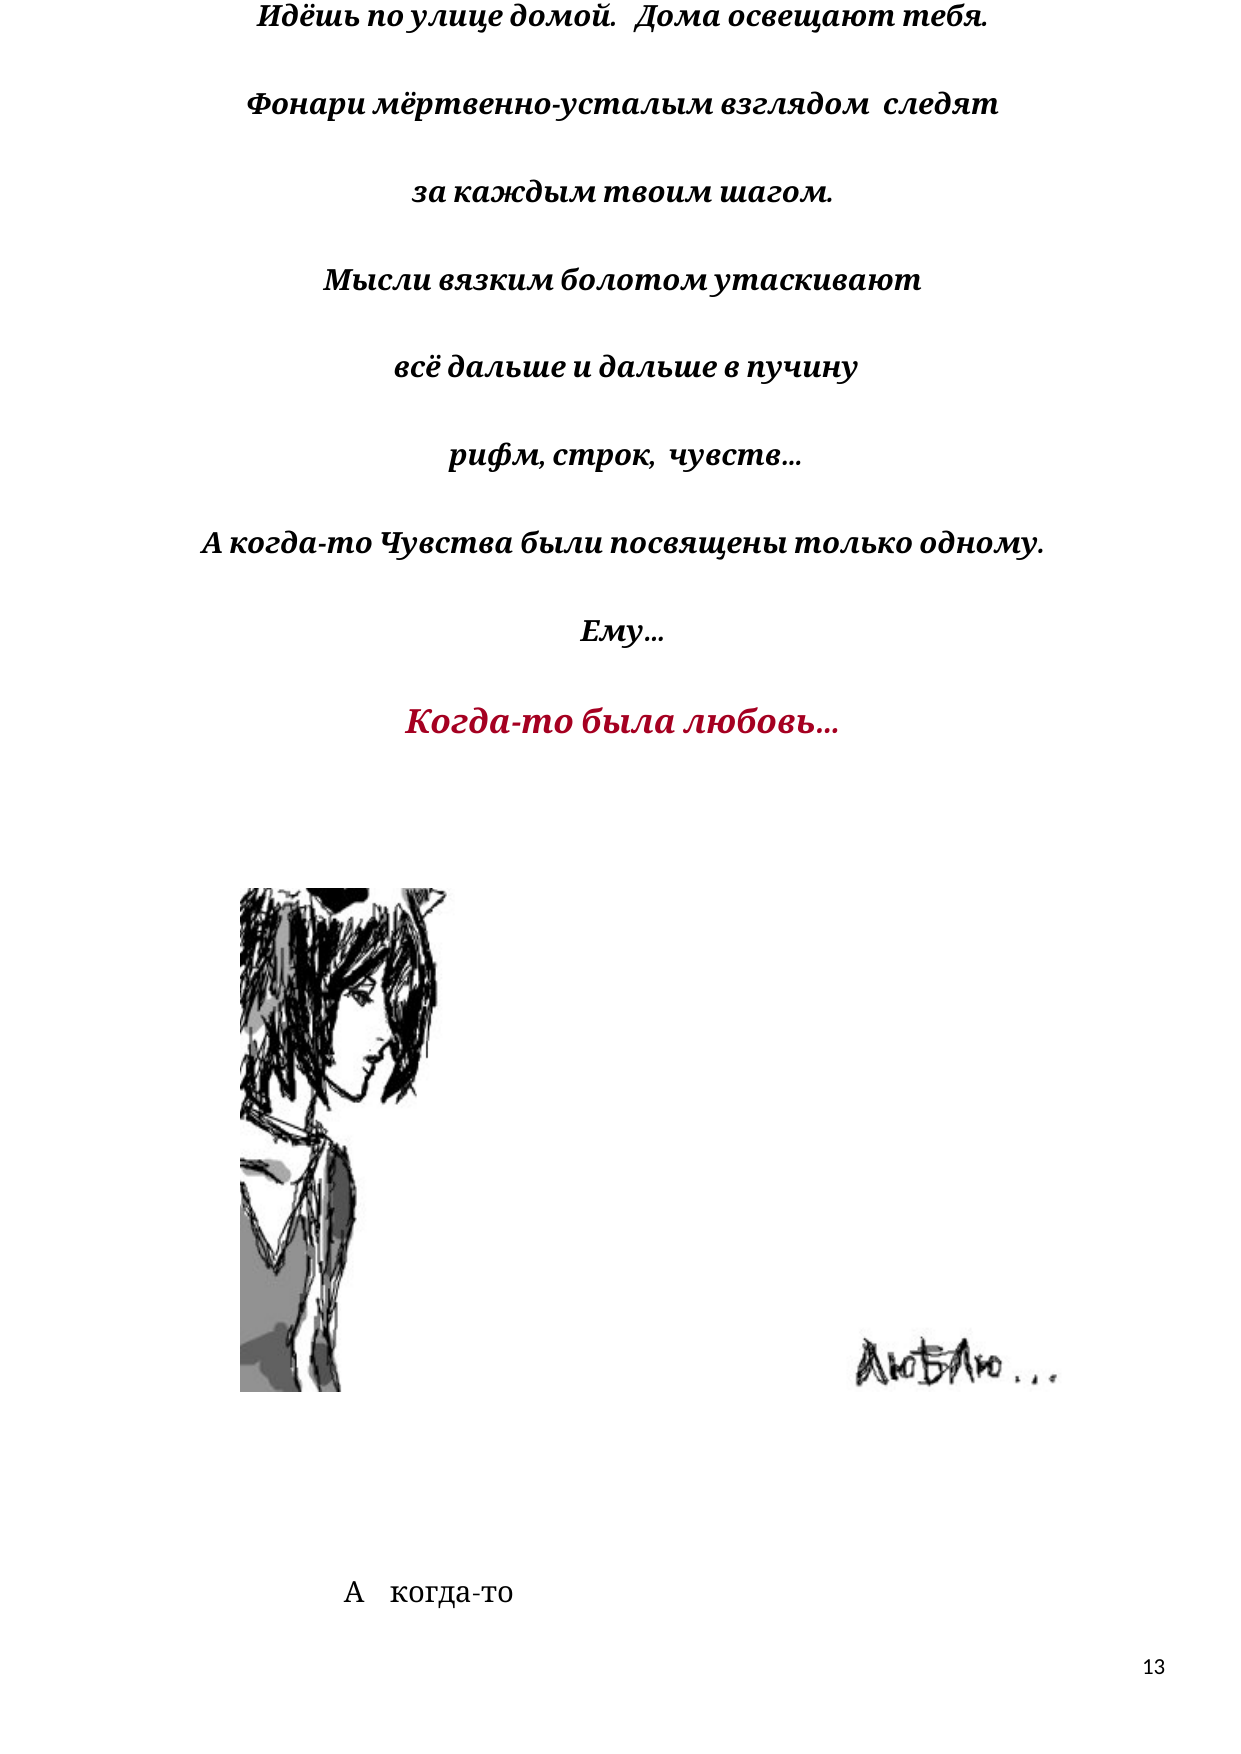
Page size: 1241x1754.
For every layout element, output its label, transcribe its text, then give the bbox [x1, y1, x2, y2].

text за каждым твоим шагом. [80, 176, 1165, 209]
text А когда-то Чувства были посвящены только одному. [80, 527, 1165, 561]
text Когда-то была любовь… [80, 703, 1165, 742]
text Фонари мёртвенно-усталым взглядом следят [80, 88, 1165, 121]
text всё дальше и дальше в пучину [80, 352, 1165, 385]
text Ему… [80, 615, 1165, 649]
text А когда-то [344, 1576, 1165, 1609]
text Мысли вязким болотом утаскивают [80, 264, 1165, 297]
text рифм, строк, чувств… [80, 439, 1165, 473]
picture [240, 888, 1166, 1392]
text Идёшь по улице домой. Дома освещают тебя. [80, 0, 1165, 33]
